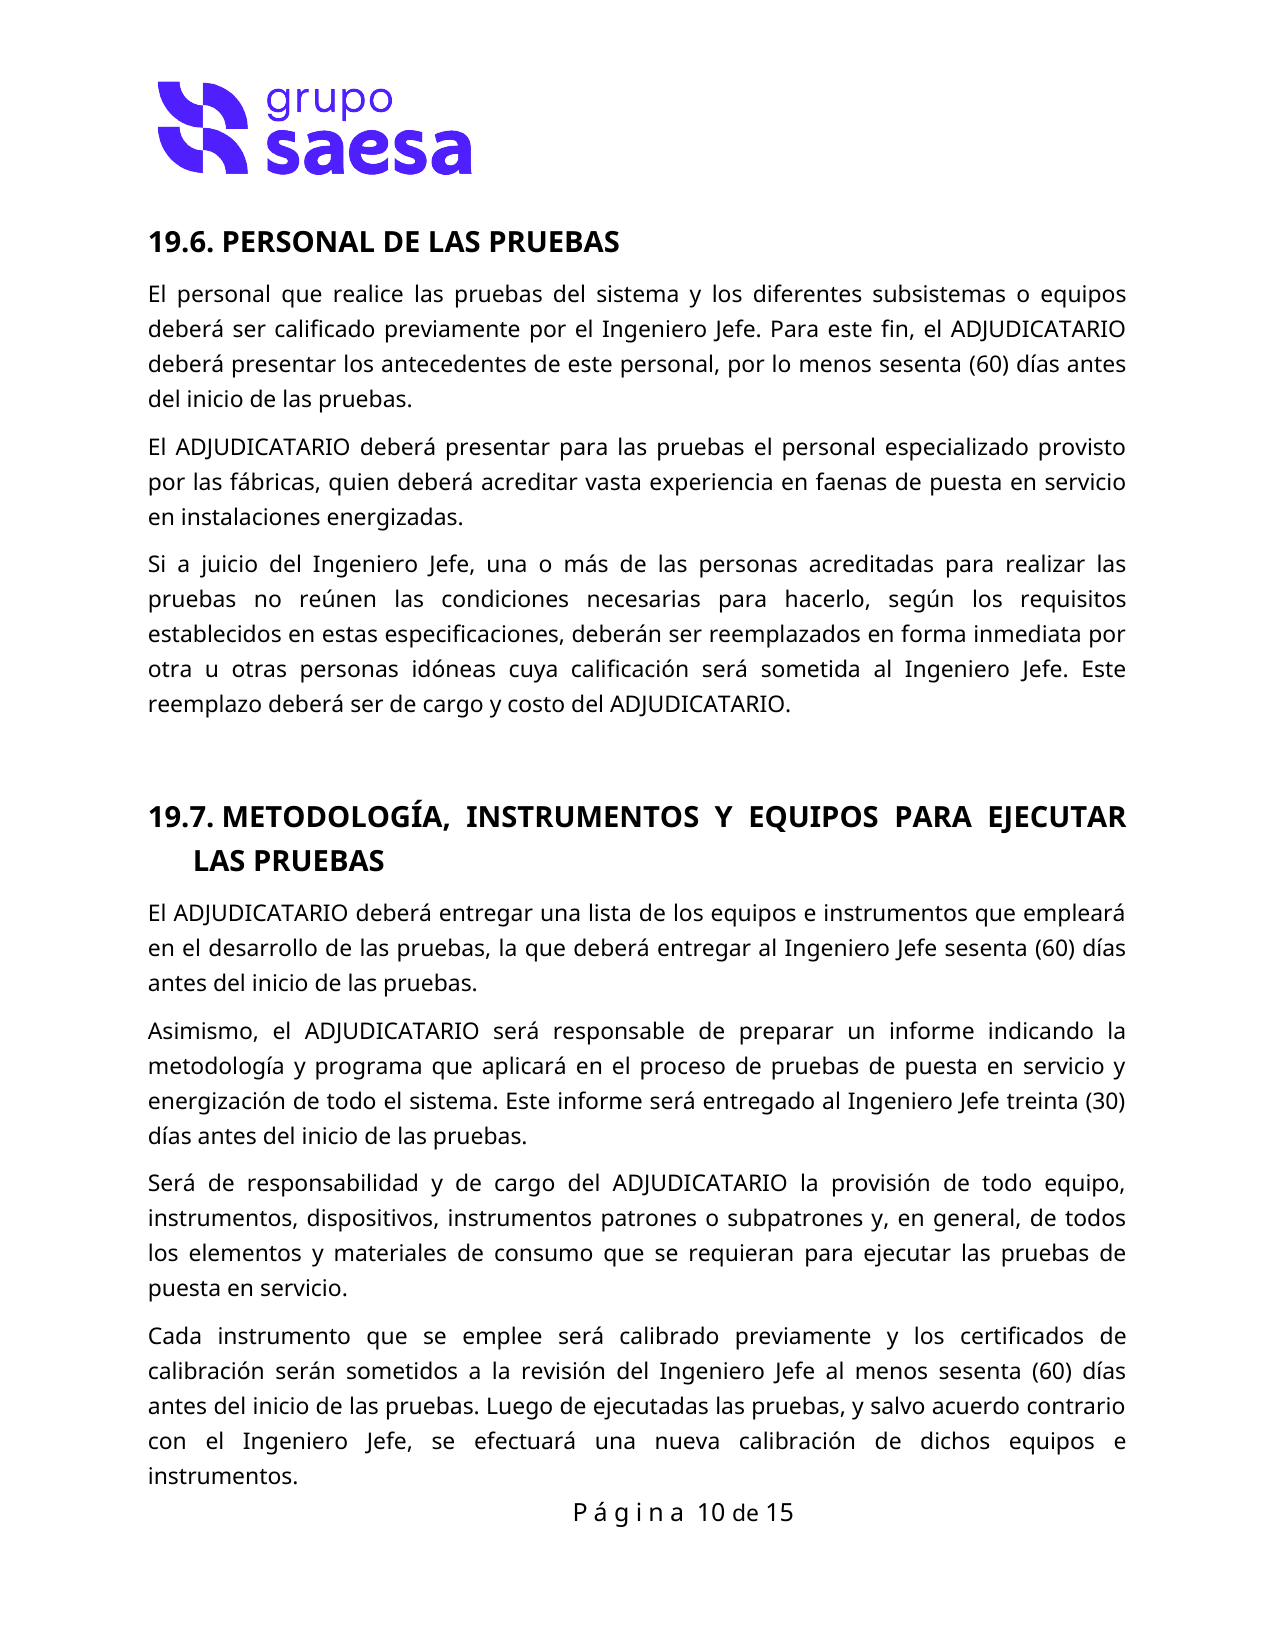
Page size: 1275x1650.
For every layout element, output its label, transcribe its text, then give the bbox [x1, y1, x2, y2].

picture [147, 73, 481, 178]
text El ADJUDICATARIO deberá presentar para las pruebas el personal especializado provisto por las fábricas, quien deberá acreditar vasta experiencia en faenas de puesta en servicio en instalaciones energizadas. [148, 431, 1127, 532]
text El personal que realice las pruebas del sistema y los diferentes subsistemas o equipos deberá ser calificado previamente por el Ingeniero Jefe. Para este fin, el ADJUDICATARIO deberá presentar los antecedentes de este personal, por lo menos sesenta (60) días antes del inicio de las pruebas. [148, 278, 1127, 414]
text Cada instrumento que se emplee será calibrado previamente y los certificados de calibración serán sometidos a la revisión del Ingeniero Jefe al menos sesenta (60) días antes del inicio de las pruebas. Luego de ejecutadas las pruebas, y salvo acuerdo contrario con el Ingeniero Jefe, se efectuará una nueva calibración de dichos equipos e instrumentos. [148, 1319, 1127, 1491]
text Asimismo, el ADJUDICATARIO será responsable de preparar un informe indicando la metodología y programa que aplicará en el proceso de pruebas de puesta en servicio y energización de todo el sistema. Este informe será entregado al Ingeniero Jefe treinta (30) días antes del inicio de las pruebas. [148, 1014, 1127, 1151]
subtitle PERSONAL DE LAS PRUEBAS [148, 221, 1127, 261]
text Si a juicio del Ingeniero Jefe, una o más de las personas acreditadas para realizar las pruebas no reúnen las condiciones necesarias para hacerlo, según los requisitos establecidos en estas especificaciones, deberán ser reemplazados en forma inmediata por otra u otras personas idóneas cuya calificación será sometida al Ingeniero Jefe. Este reemplazo deberá ser de cargo y costo del ADJUDICATARIO. [148, 548, 1127, 719]
text El ADJUDICATARIO deberá entregar una lista de los equipos e instrumentos que empleará en el desarrollo de las pruebas, la que deberá entregar al Ingeniero Jefe sesenta (60) días antes del inicio de las pruebas. [148, 897, 1127, 998]
text Será de responsabilidad y de cargo del ADJUDICATARIO la provisión de todo equipo, instrumentos, dispositivos, instrumentos patrones o subpatrones y, en general, de todos los elementos y materiales de consumo que se requieran para ejecutar las pruebas de puesta en servicio. [148, 1167, 1127, 1303]
subtitle METODOLOGÍA, INSTRUMENTOS Y EQUIPOS PARA EJECUTAR LAS PRUEBAS [148, 796, 1127, 880]
